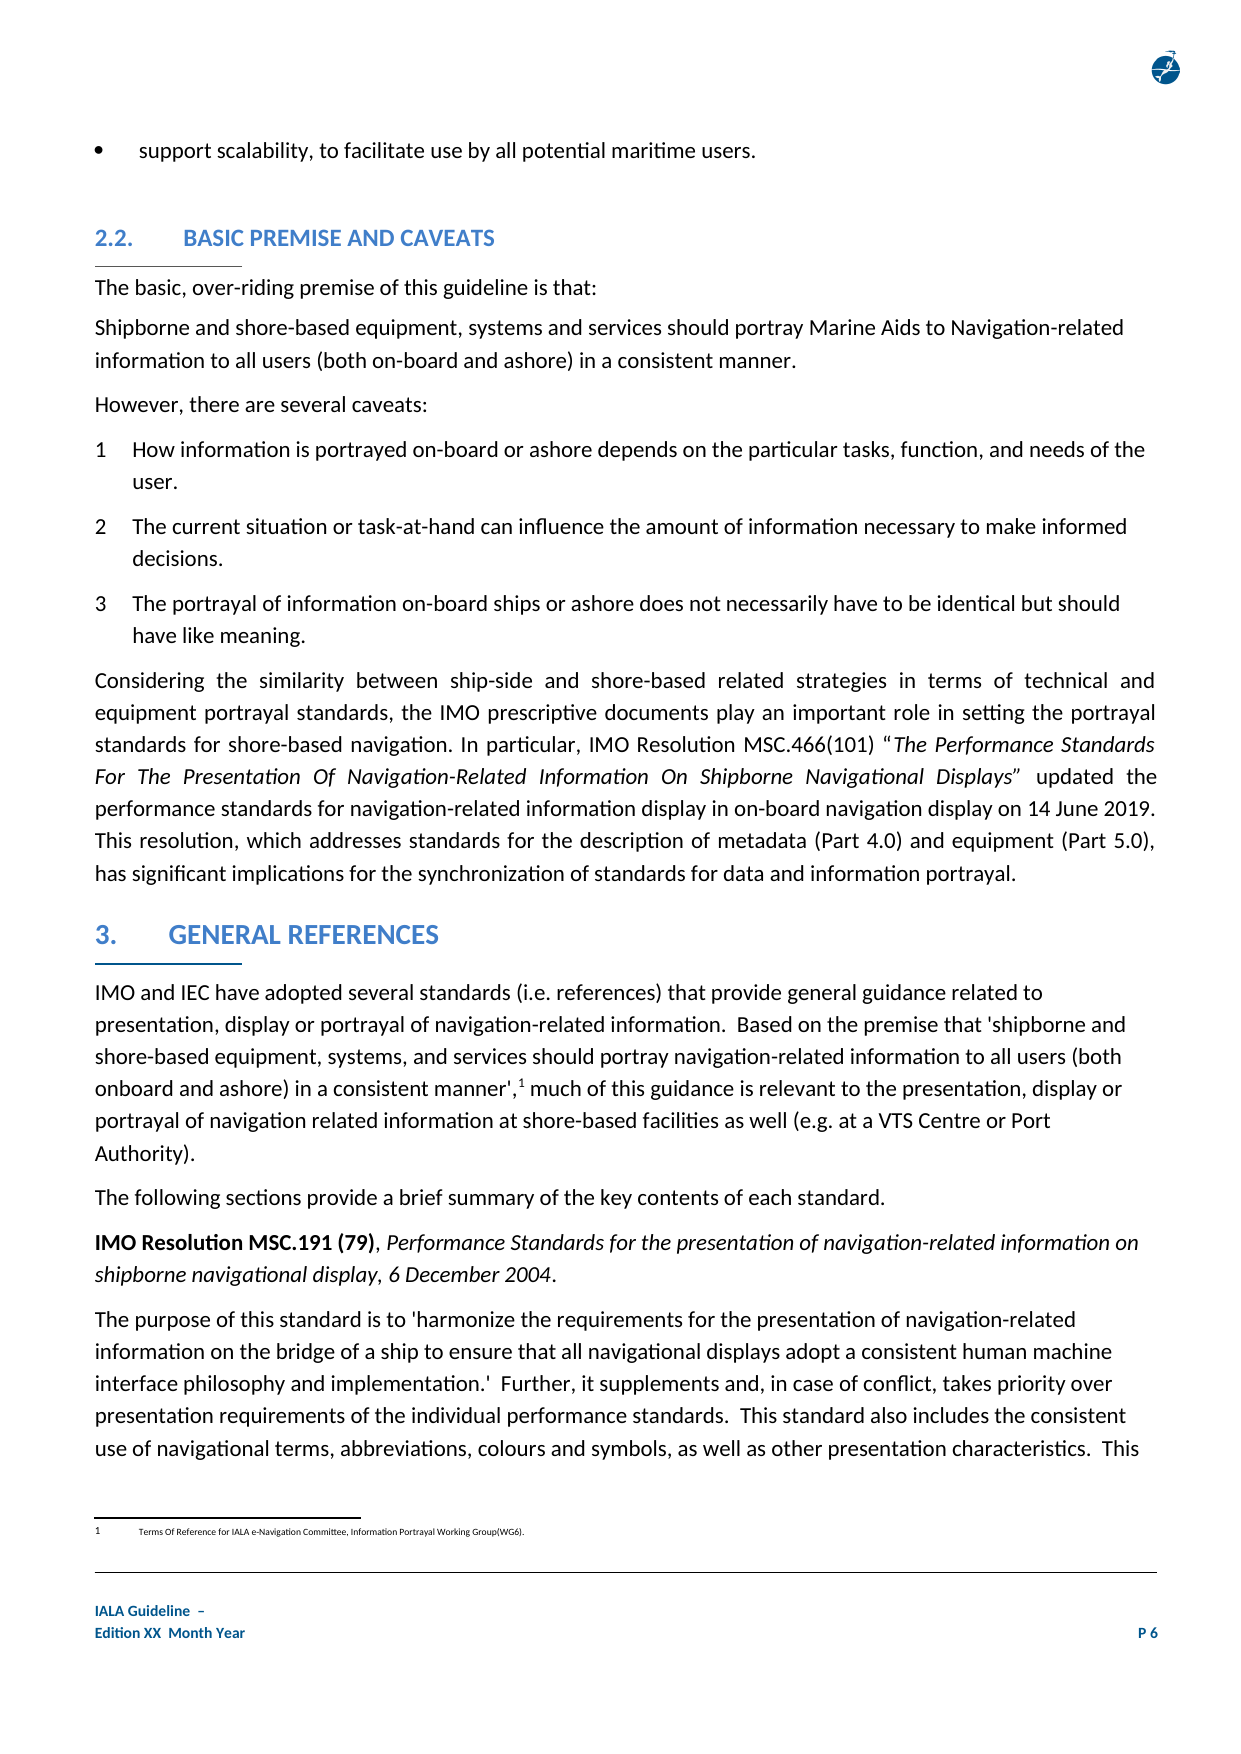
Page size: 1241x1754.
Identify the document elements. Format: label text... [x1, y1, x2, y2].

text 1 How information is portrayed on-board or ashore depends on the particular tasks, function, and needs of the user. [94, 435, 1157, 495]
text 2 The current situation or task-at-hand can influence the amount of information necessary to make informed decisions. [94, 512, 1157, 572]
text Considering the similarity between ship-side and shore-based related strategies in terms of technical and equipment portrayal standards, the IMO prescriptive documents play an important role in setting the portrayal standards for shore-based navigation. In particular, IMO Resolution MSC.466(101) “The Performance Standards For The Presentation Of Navigation-Related Information On Shipborne Navigational Displays” updated the performance standards for navigation-related information display in on-board navigation display on 14 June 2019. This resolution, which addresses standards for the description of metadata (Part 4.0) and equipment (Part 5.0), has significant implications for the synchronization of standards for data and information portrayal. [94, 666, 1157, 887]
text IMO and IEC have adopted several standards (i.e. references) that provide general guidance related to presentation, display or portrayal of navigation-related information. Based on the premise that 'shipborne and shore-based equipment, systems, and services should portray navigation-related information to all users (both onboard and ashore) in a consistent manner', much of this guidance is relevant to the presentation, display or portrayal of navigation related information at shore-based facilities as well (e.g. at a VTS Centre or Port Authority). [94, 978, 1157, 1167]
text The following sections provide a brief summary of the key contents of each standard. [94, 1183, 1157, 1211]
text Shipborne and shore-based equipment, systems and services should portray Marine Aids to Navigation-related information to all users (both on-board and ashore) in a consistent manner. [94, 313, 1157, 374]
text However, there are several caveats: [94, 390, 1157, 418]
text 3 The portrayal of information on-board ships or ashore does not necessarily have to be identical but should have like meaning. [94, 589, 1157, 649]
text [94, 1305, 1157, 1462]
text The basic, over-riding premise of this guideline is that: [94, 273, 1157, 301]
picture [1120, 0, 1239, 119]
text support scalability, to facilitate use by all potential maritime users. [94, 136, 1157, 164]
subtitle Basic Premise and Caveats [94, 222, 1157, 252]
text IMO Resolution MSC.191 (79), Performance Standards for the presentation of navigation-related information on shipborne navigational display, 6 December 2004. [94, 1228, 1157, 1288]
subtitle GENERAL REFERENCES [94, 916, 1157, 952]
